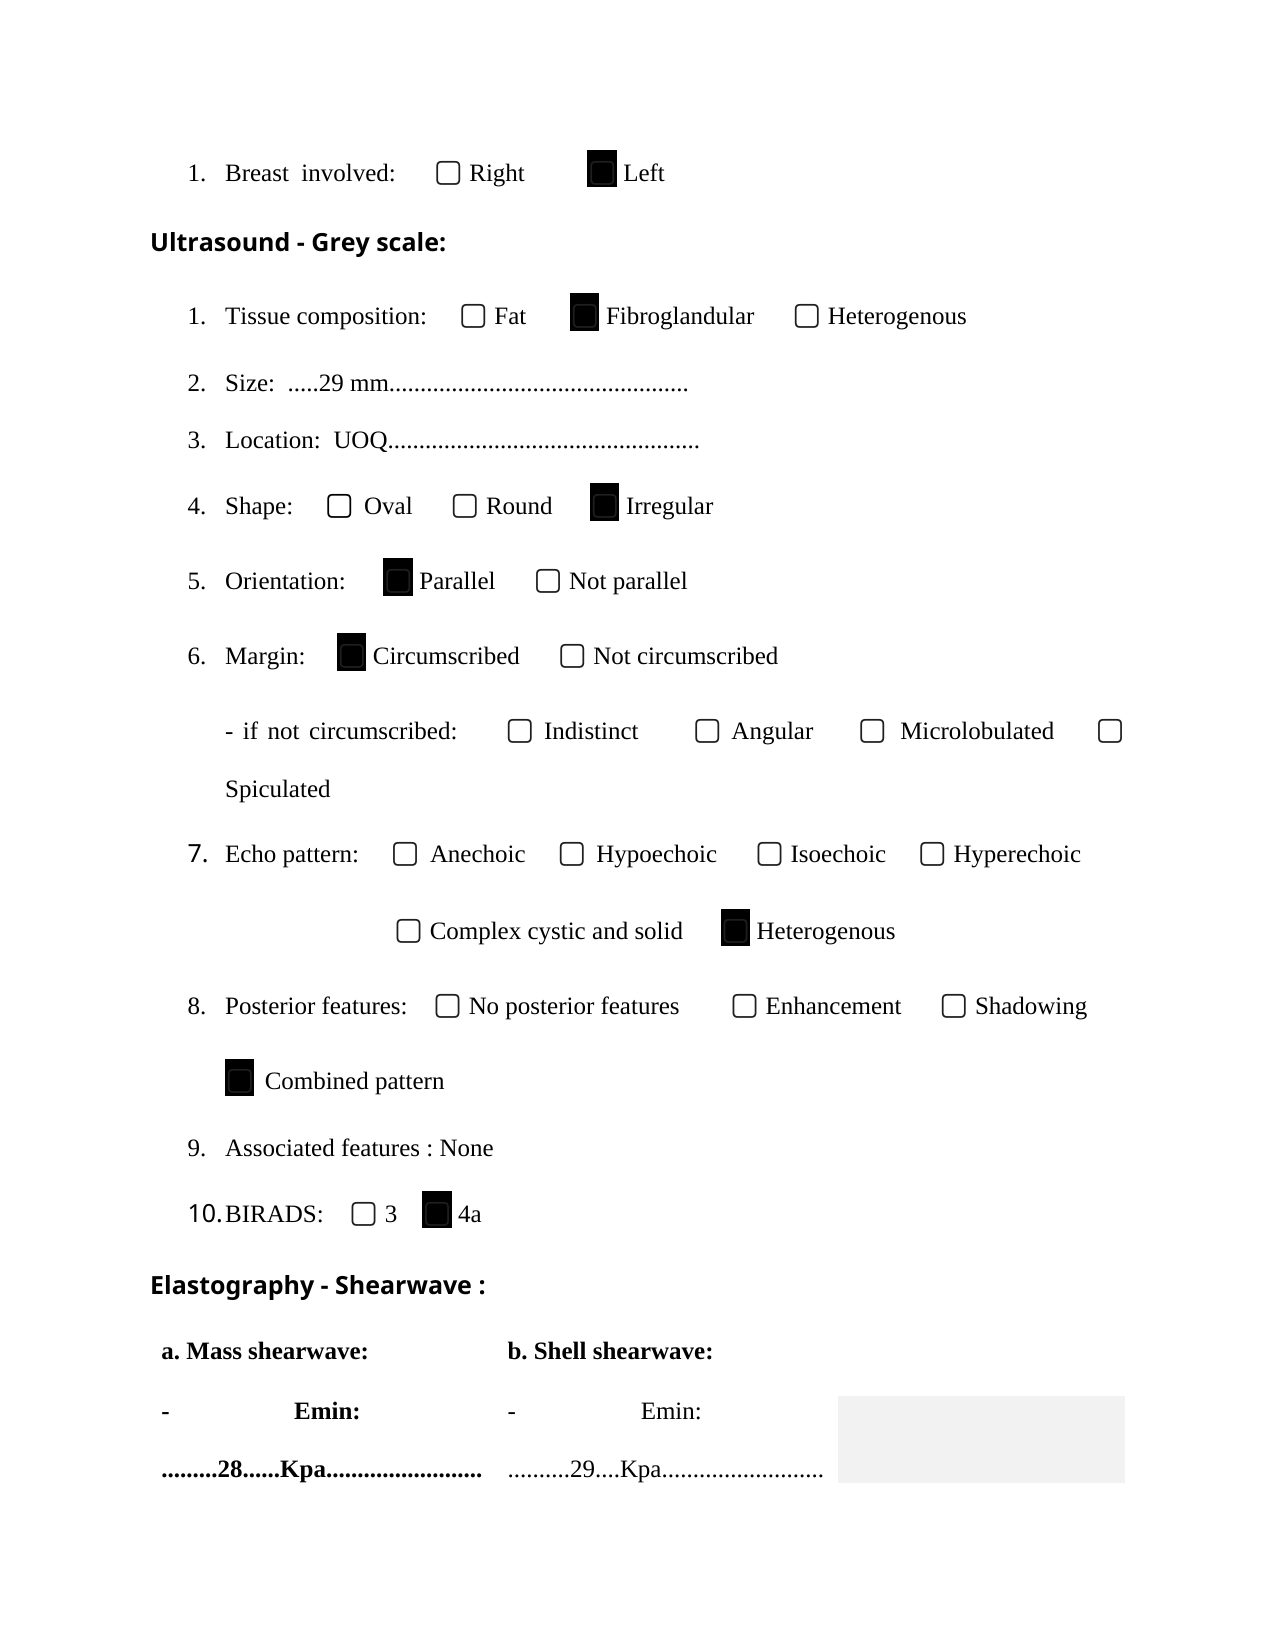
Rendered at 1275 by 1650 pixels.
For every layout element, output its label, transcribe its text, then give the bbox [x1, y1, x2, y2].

list Orientation: ▢ Parallel ▢ Not parallel [563, 558, 1125, 596]
table_header b. Shell shearwave: [496, 1336, 838, 1396]
list Shape: ▢ Oval ▢ Round ▢ Irregular [619, 483, 1125, 521]
text ▢ Combined pattern [225, 1058, 1125, 1096]
list Breast involved: ▢ Right ▢ Left [463, 150, 587, 187]
list Shape: ▢ Oval ▢ Round ▢ Irregular [479, 483, 590, 521]
list Echo pattern: ▢ Anechoic ▢ Hypoechoic ▢ Isoechoic ▢ Hyperechoic [187, 832, 1125, 870]
text - if not circumscribed: ▢ Indistinct ▢ Angular ▢ Microlobulated ▢ Spiculated [225, 708, 1125, 803]
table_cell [496, 1396, 838, 1483]
list Size: .....29 mm................................................ [187, 368, 1125, 397]
table_cell [838, 1396, 1125, 1483]
text ▢ Complex cystic and solid ▢ Heterogenous [225, 908, 1125, 946]
list Breast involved: ▢ Right ▢ Left [617, 150, 1125, 187]
text Elastography - Shearwave : [150, 1268, 1125, 1302]
list Tissue composition: ▢ Fat ▢ Fibroglandular ▢ Heterogenous [821, 293, 1125, 331]
list Associated features : None [187, 1133, 1125, 1162]
list Orientation: ▢ Parallel ▢ Not parallel [413, 558, 533, 596]
list Shape: ▢ Oval ▢ Round ▢ Irregular [364, 483, 450, 521]
list Margin: ▢ Circumscribed ▢ Not circumscribed [366, 633, 557, 671]
list Shape: ▢ Oval ▢ Round ▢ Irregular [187, 483, 324, 521]
text Ultrasound - Grey scale: [150, 225, 1125, 259]
list Margin: ▢ Circumscribed ▢ Not circumscribed [587, 633, 1125, 671]
list BIRADS: ▢ 3 ▢ 4a [187, 1191, 1125, 1229]
list Breast involved: ▢ Right ▢ Left [187, 150, 433, 187]
table_header a. Mass shearwave: [150, 1336, 496, 1396]
list Margin: ▢ Circumscribed ▢ Not circumscribed [187, 633, 337, 671]
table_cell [150, 1396, 496, 1483]
list Location: UOQ.................................................. [187, 426, 1125, 454]
list Tissue composition: ▢ Fat ▢ Fibroglandular ▢ Heterogenous [187, 293, 458, 331]
list Orientation: ▢ Parallel ▢ Not parallel [187, 558, 383, 596]
list Tissue composition: ▢ Fat ▢ Fibroglandular ▢ Heterogenous [599, 293, 792, 331]
list Posterior features: ▢ No posterior features ▢ Enhancement ▢ Shadowing [187, 983, 1125, 1021]
